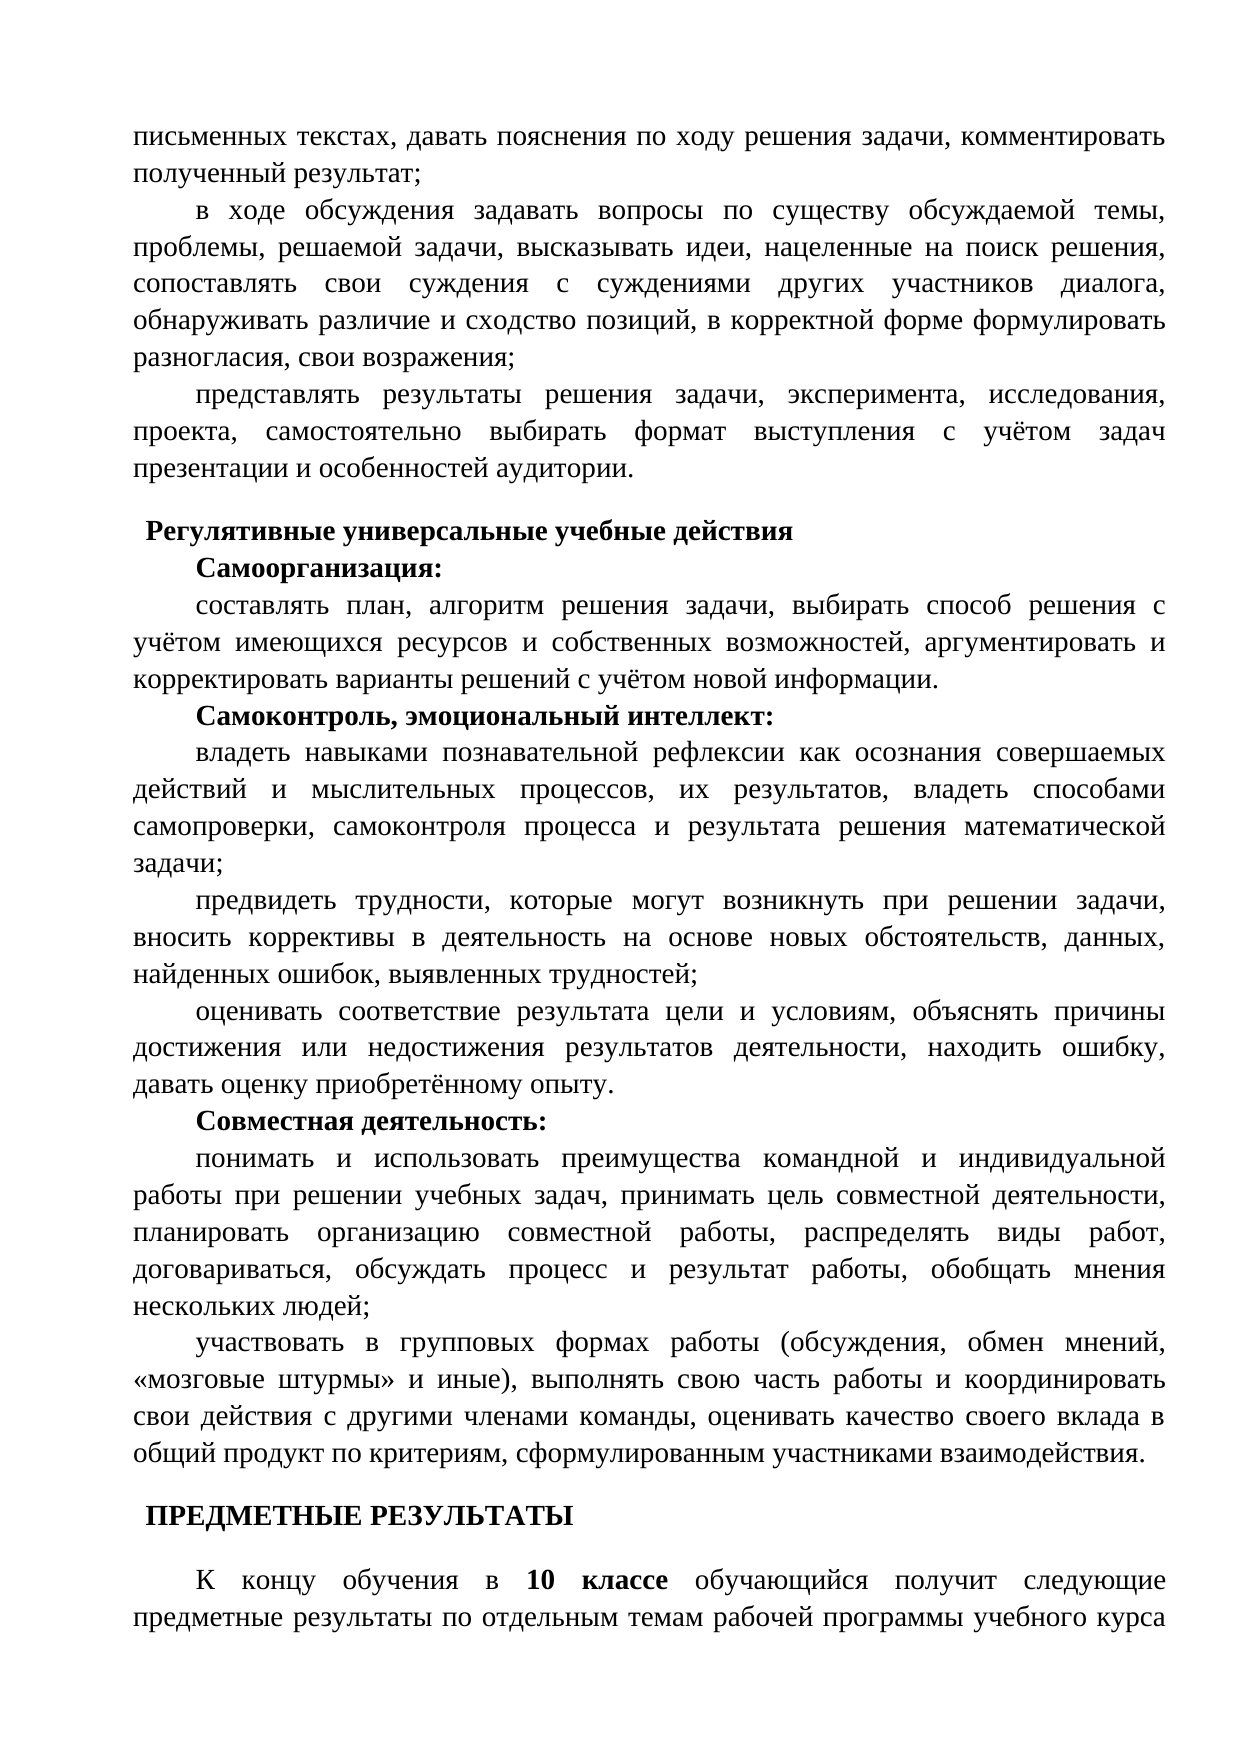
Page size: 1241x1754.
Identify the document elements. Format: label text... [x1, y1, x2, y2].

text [133, 1562, 1167, 1632]
text предвидеть трудности, которые могут возникнуть при решении задачи, вносить коррективы в деятельность на основе новых обстоятельств, данных, найденных ошибок, выявленных трудностей; [133, 882, 1167, 989]
text представлять результаты решения задачи, эксперимента, исследования, проекта, самостоятельно выбирать формат выступления с учётом задач презентации и особенностей аудитории. [133, 376, 1167, 483]
text в ходе обсуждения задавать вопросы по существу обсуждаемой темы, проблемы, решаемой задачи, высказывать идеи, нацеленные на поиск решения, сопоставлять свои суждения с суждениями других участников диалога, обнаруживать различие и сходство позиций, в корректной форме формулировать разногласия, свои возражения; [133, 192, 1167, 373]
text понимать и использовать преимущества командной и индивидуальной работы при решении учебных задач, принимать цель совместной деятельности, планировать организацию совместной работы, распределять виды работ, договариваться, обсуждать процесс и результат работы, обобщать мнения нескольких людей; [133, 1140, 1167, 1321]
text владеть навыками познавательной рефлексии как осознания совершаемых действий и мыслительных процессов, их результатов, владеть способами самопроверки, самоконтроля процесса и результата решения математической задачи; [133, 734, 1167, 879]
text Самоконтроль, эмоциональный интеллект: [133, 698, 1167, 731]
text участвовать в групповых формах работы (обсуждения, обмен мнений, «мозговые штурмы» и иные), выполнять свою часть работы и координировать свои действия с другими членами команды, оценивать качество своего вклада в общий продукт по критериям, сформулированным участниками взаимодействия. [133, 1324, 1167, 1469]
text составлять план, алгоритм решения задачи, выбирать способ решения с учётом имеющихся ресурсов и собственных возможностей, аргументировать и корректировать варианты решений с учётом новой информации. [133, 587, 1167, 694]
text Регулятивные универсальные учебные действия [145, 513, 1167, 547]
text Совместная деятельность: [133, 1103, 1167, 1137]
text оценивать соответствие результата цели и условиям, объяснять причины достижения или недостижения результатов деятельности, находить ошибку, давать оценку приобретённому опыту. [133, 993, 1167, 1100]
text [133, 118, 1167, 188]
text Самоорганизация: [133, 550, 1167, 584]
text ПРЕДМЕТНЫЕ РЕЗУЛЬТАТЫ [145, 1498, 1167, 1532]
